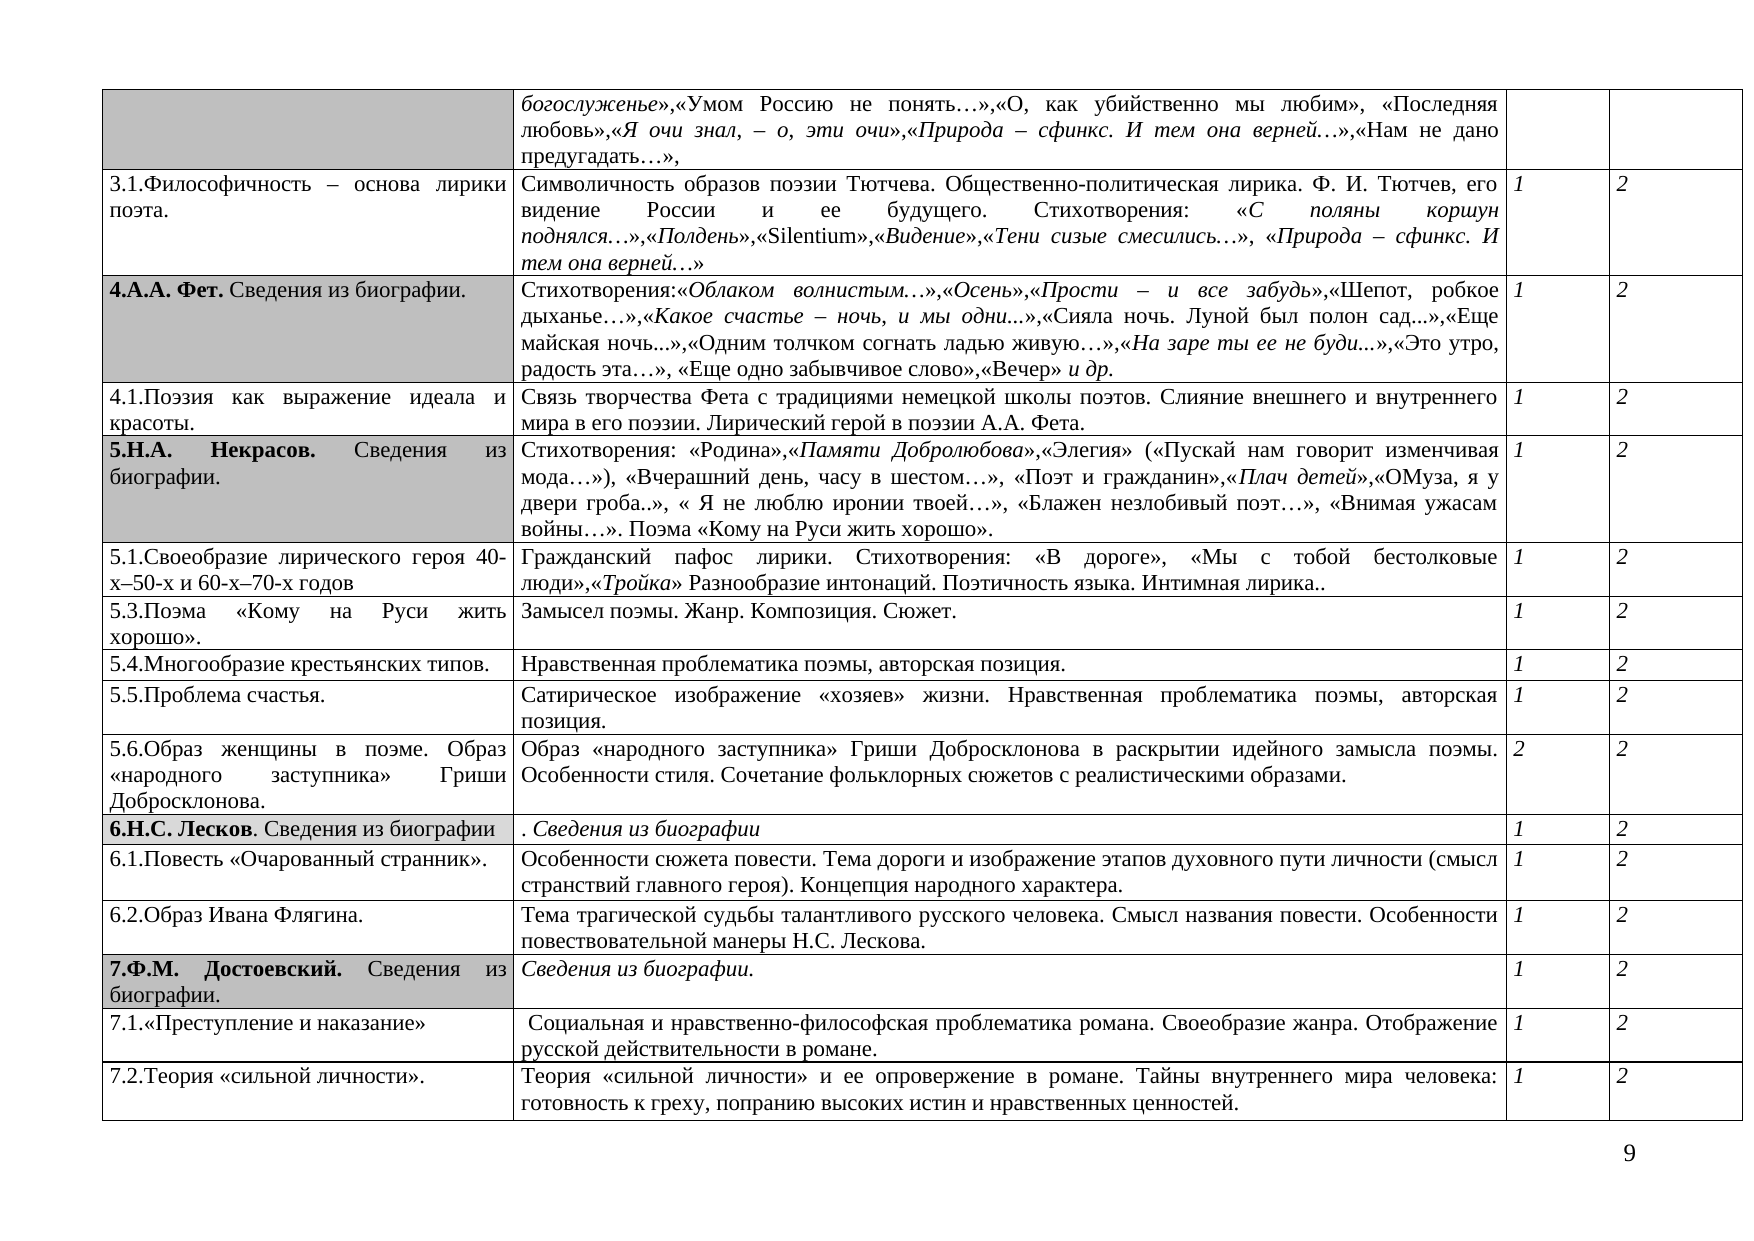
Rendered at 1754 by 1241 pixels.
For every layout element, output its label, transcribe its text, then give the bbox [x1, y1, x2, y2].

table_cell 2 [1610, 1009, 1742, 1061]
table_cell 5.3.Поэма «Кому на Руси жить хорошо». [103, 597, 513, 649]
table_cell 6.2.Образ Ивана Флягина. [103, 901, 513, 954]
table_cell 1 [1507, 170, 1609, 275]
table_cell Образ «народного заступника» Гриши Добросклонова в раскрытии идейного замысла поэмы. Особенности стиля. Сочетание фольклорных сюжетов с реалистическими образами. [514, 735, 1506, 814]
table_cell 2 [1610, 276, 1742, 382]
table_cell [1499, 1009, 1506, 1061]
table_cell 2 [1610, 901, 1742, 954]
table_cell 2 [1507, 735, 1609, 814]
table_cell 1 [1507, 845, 1609, 900]
table_cell 2 [1610, 1063, 1742, 1120]
table_cell 2 [1610, 170, 1742, 275]
table_cell 5.5.Проблема счастья. [103, 681, 513, 733]
table_cell Особенности сюжета повести. Тема дороги и изображение этапов духовного пути личности (смысл странствий главного героя). Концепция народного характера. [514, 845, 1506, 900]
table_cell 5.6.Образ женщины в поэме. Образ «народного заступника» Гриши Добросклонова. [103, 735, 513, 814]
table_cell 1 [1507, 436, 1609, 542]
table_cell Теория «сильной личности» и ее опровержение в романе. Тайны внутреннего мира человека: готовность к греху, попранию высоких истин и нравственных ценностей. [514, 1063, 1506, 1120]
table_cell 6.1.Повесть «Очарованный странник». [103, 845, 513, 900]
table_cell 2 [1610, 543, 1742, 596]
table_cell Тема трагической судьбы талантливого русского человека. Смысл названия повести. Особенности повествовательной манеры Н.С. Лескова. [514, 901, 1506, 954]
table_cell Нравственная проблематика поэмы, авторская позиция. [514, 650, 1506, 680]
table_cell 1 [1507, 650, 1609, 680]
table_cell 1 [1507, 815, 1609, 844]
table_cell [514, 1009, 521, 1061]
table_cell 2 [1610, 90, 1742, 169]
table_cell 6.Н.С. Лесков. Сведения из биографии [103, 815, 513, 844]
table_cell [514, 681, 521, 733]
table_cell 2 [1610, 436, 1742, 542]
table_cell 3.1.Философичность – основа лирики поэта. [103, 170, 513, 275]
table_cell 2 [1610, 597, 1742, 649]
table_cell Сведения из биографии. [514, 955, 1506, 1008]
table_cell 1 [1507, 1009, 1609, 1061]
table_cell Стихотворения: «Родина»,«Памяти Добролюбова»,«Элегия» («Пускай нам говорит изменчивая мода…»), «Вчерашний день, часу в шестом…», «Поэт и гражданин»,«Плач детей»,«ОМуза, я у двери гроба..», « Я не люблю иронии твоей…», «Блажен незлобивый поэт…», «Внимая ужасам войны…». Поэма «Кому на Руси жить хорошо». [514, 436, 1506, 542]
table_cell . Сведения из биографии [514, 815, 1506, 844]
table_cell 2 [1610, 681, 1742, 733]
table_cell 2 [1610, 955, 1742, 1008]
table_cell 1 [1507, 681, 1609, 733]
table_cell 1 [1507, 276, 1609, 382]
table_cell 5.1.Своеобразие лирического героя 40-х–50-х и 60-х–70-х годов [103, 543, 513, 596]
table_cell Связь творчества Фета с традициями немецкой школы поэтов. Слияние внешнего и внутреннего мира в его поэзии. Лирический герой в поэзии А.А. Фета. [514, 383, 1506, 435]
table_cell 4.А.А. Фет. Сведения из биографии. [103, 276, 513, 382]
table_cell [514, 90, 1506, 169]
table_cell 2 [1610, 650, 1742, 680]
table_cell Символичность образов поэзии Тютчева. Общественно-политическая лирика. Ф. И. Тютчев, его видение России и ее будущего. Стихотворения: «С поляны коршун поднялся…»,«Полдень»,«Silentium»,«Видение»,«Тени сизые смесились…», «Природа – сфинкс. И тем она верней…» [514, 170, 1506, 275]
table_cell 5.Н.А. Некрасов. Сведения из биографии. [103, 436, 513, 542]
table_cell 2 [1610, 845, 1742, 900]
table_cell 7.Ф.М. Достоевский. Сведения из биографии. [103, 955, 513, 1008]
table_cell 7.1.«Преступление и наказание» [103, 1009, 513, 1061]
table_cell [103, 90, 513, 169]
table_cell 5.4.Многообразие крестьянских типов. [103, 650, 513, 680]
table_cell 1 [1507, 543, 1609, 596]
table_cell 1 [1507, 383, 1609, 435]
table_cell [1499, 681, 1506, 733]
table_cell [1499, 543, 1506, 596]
table_cell 1 [1507, 901, 1609, 954]
table_cell Замысел поэмы. Жанр. Композиция. Сюжет. [514, 597, 1506, 649]
table_cell 2 [1610, 815, 1742, 844]
table_cell 1 [1507, 1063, 1609, 1120]
table_cell 4.1.Поэзия как выражение идеала и красоты. [103, 383, 513, 435]
table_cell 1 [1507, 597, 1609, 649]
table_cell Стихотворения:«Облаком волнистым…»,«Осень»,«Прости – и все забудь»,«Шепот, робкое дыханье…»,«Какое счастье – ночь, и мы одни...»,«Сияла ночь. Луной был полон сад...»,«Еще майская ночь...»,«Одним толчком согнать ладью живую…»,«На заре ты ее не буди...»,«Это утро, радость эта…», «Еще одно забывчивое слово»,«Вечер» и др. [514, 276, 1506, 382]
table_cell 2 [1610, 735, 1742, 814]
table_cell 1 [1507, 90, 1609, 169]
table_cell 2 [1610, 383, 1742, 435]
table_cell 7.2.Теория «сильной личности». [103, 1063, 513, 1120]
table_cell 1 [1507, 955, 1609, 1008]
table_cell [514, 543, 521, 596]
